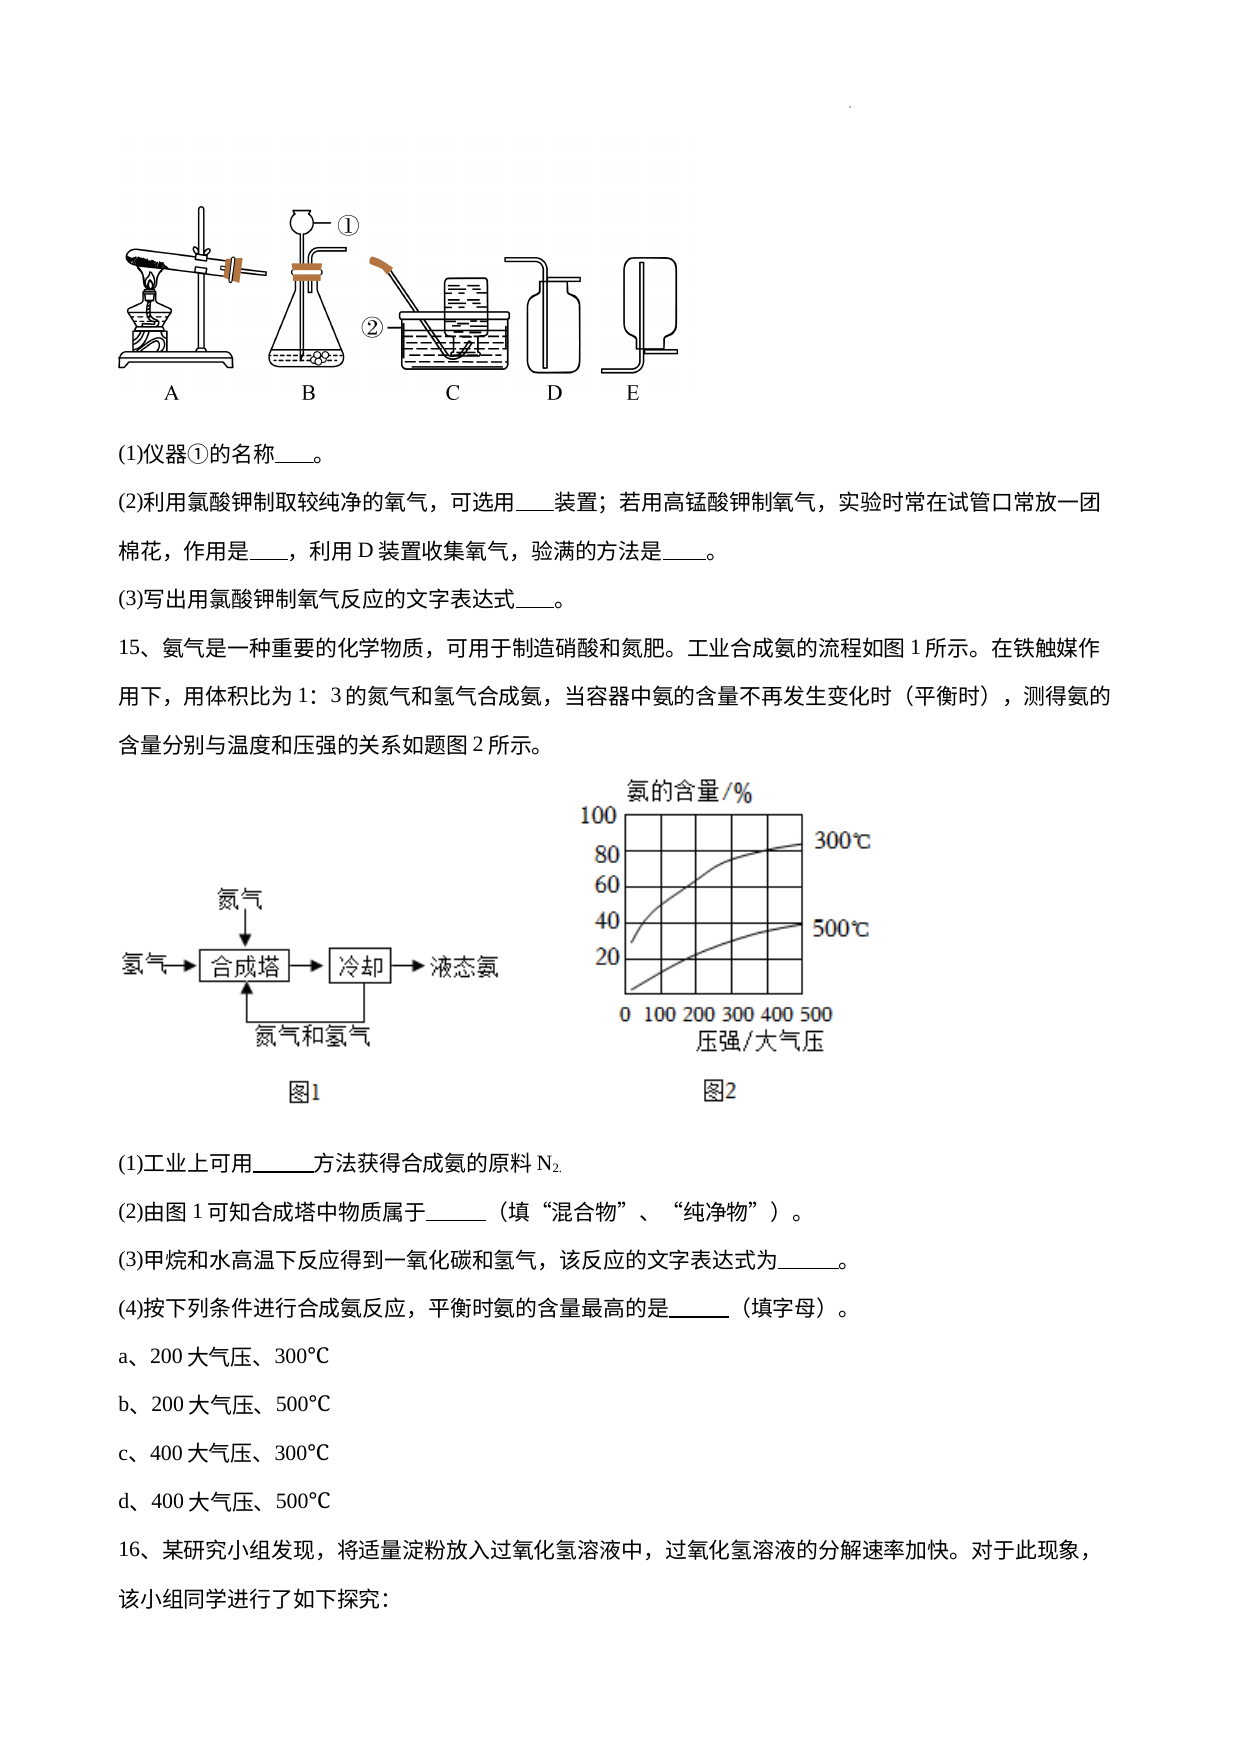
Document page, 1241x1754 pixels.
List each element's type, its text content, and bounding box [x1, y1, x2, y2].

picture [118, 129, 692, 400]
text d、400大气压、500℃ [118, 1484, 1122, 1517]
text (2)利用氯酸钾制取较纯净的氧气，可选用 装置；若用高锰酸钾制氧气，实验时常在试管口常放一团棉花，作用是 ，利用D装置收集氧气，验满的方法是 。 [118, 485, 1122, 566]
text 15、氨气是一种重要的化学物质，可用于制造硝酸和氮肥。工业合成氨的流程如图1所示。在铁触媒作用下，用体积比为1：3的氮气和氢气合成氨，当容器中氨的含量不再发生变化时（平衡时），测得氨的含量分别与温度和压强的关系如题图2所示。 [118, 630, 1122, 760]
picture [118, 775, 886, 1108]
text a、200大气压、300℃ [118, 1339, 1122, 1372]
text 16、某研究小组发现，将适量淀粉放入过氧化氢溶液中，过氧化氢溶液的分解速率加快。对于此现象，该小组同学进行了如下探究： [118, 1533, 1122, 1614]
text (1)工业上可用 方法获得合成氨的原料N2. [118, 1146, 1122, 1178]
text b、200大气压、500℃ [118, 1388, 1122, 1420]
text (1)仪器①的名称 。 [118, 436, 1122, 469]
text (3)写出用氯酸钾制氧气反应的文字表达式 。 [118, 582, 1122, 614]
text c、400大气压、300℃ [118, 1436, 1122, 1468]
text (4)按下列条件进行合成氨反应，平衡时氨的含量最高的是 （填字母）。 [118, 1291, 1122, 1323]
text (2)由图1可知合成塔中物质属于 （填“混合物”、“纯净物”）。 [118, 1194, 1122, 1227]
text (3)甲烷和水高温下反应得到一氧化碳和氢气，该反应的文字表达式为 。 [118, 1243, 1122, 1275]
